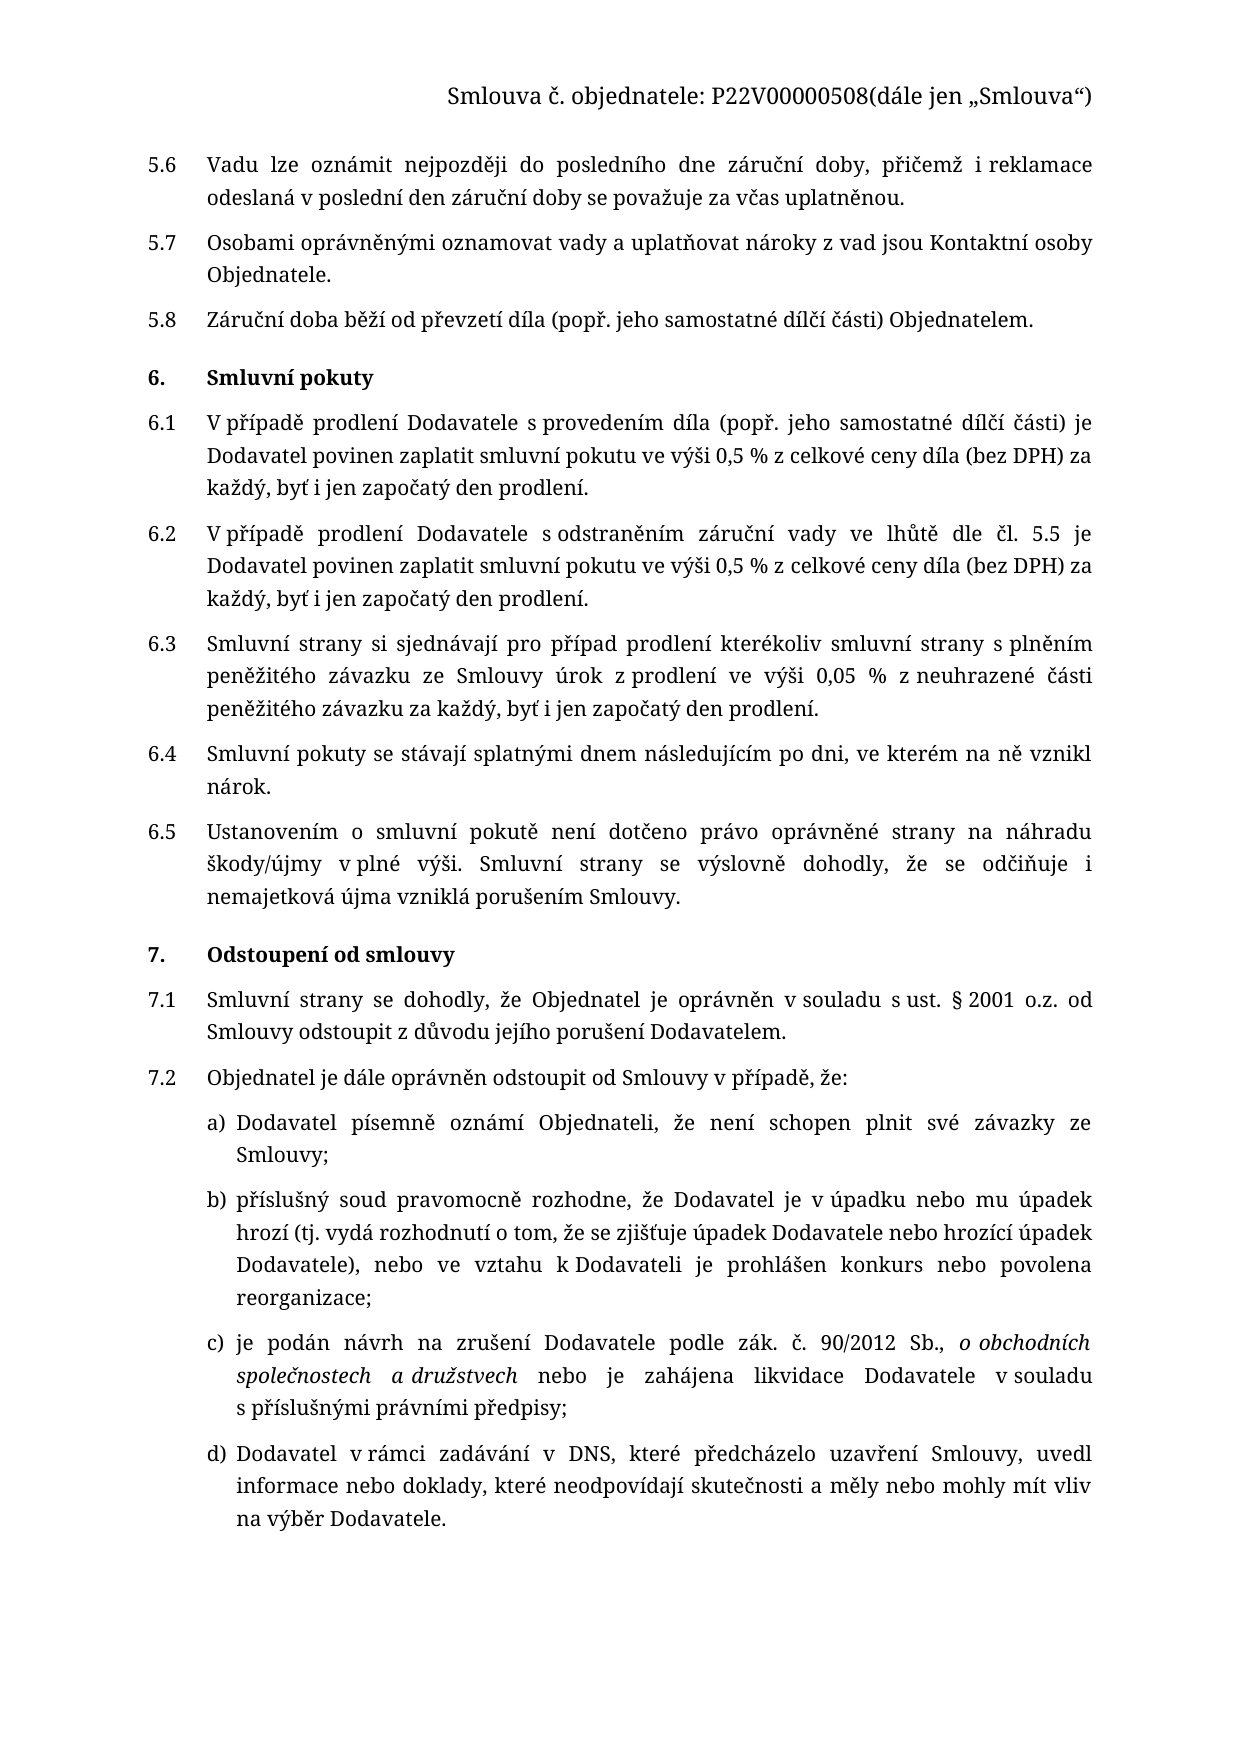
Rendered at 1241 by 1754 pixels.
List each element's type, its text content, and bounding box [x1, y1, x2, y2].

list Záruční doba běží od převzetí díla (popř. jeho samostatné dílčí části) Objednatelem. [148, 306, 1093, 334]
list Smluvní pokuty [148, 363, 1093, 392]
list Smluvní pokuty se stávají splatnými dnem následujícím po dni, ve kterém na ně vznikl nárok. [148, 739, 1093, 800]
list V případě prodlení Dodavatele s odstraněním záruční vady ve lhůtě dle čl. 5.5 je Dodavatel povinen zaplatit smluvní pokutu ve výši 0,5 % z celkové ceny díla (bez DPH) za každý, byť i jen započatý den prodlení. [148, 519, 1093, 612]
list Osobami oprávněnými oznamovat vady a uplatňovat nároky z vad jsou Kontaktní osoby Objednatele. [148, 228, 1093, 289]
list Odstoupení od smlouvy [148, 940, 1093, 968]
list Dodavatel písemně oznámí Objednateli, že není schopen plnit své závazky ze Smlouvy; [207, 1108, 1093, 1169]
list Ustanovením o smluvní pokutě není dotčeno právo oprávněné strany na náhradu škody/újmy v plné výši. Smluvní strany se výslovně dohodly, že se odčiňuje i nemajetková újma vzniklá porušením Smlouvy. [148, 817, 1093, 911]
list příslušný soud pravomocně rozhodne, že Dodavatel je v úpadku nebo mu úpadek hrozí (tj. vydá rozhodnutí o tom, že se zjišťuje úpadek Dodavatele nebo hrozící úpadek Dodavatele), nebo ve vztahu k Dodavateli je prohlášen konkurs nebo povolena reorganizace; [207, 1185, 1093, 1312]
list V případě prodlení Dodavatele s provedením díla (popř. jeho samostatné dílčí části) je Dodavatel povinen zaplatit smluvní pokutu ve výši 0,5 % z celkové ceny díla (bez DPH) za každý, byť i jen započatý den prodlení. [148, 408, 1093, 502]
list Smluvní strany si sjednávají pro případ prodlení kterékoliv smluvní strany s plněním peněžitého závazku ze Smlouvy úrok z prodlení ve výši 0,05 % z neuhrazené části peněžitého závazku za každý, byť i jen započatý den prodlení. [148, 629, 1093, 723]
list je podán návrh na zrušení Dodavatele podle zák. č. 90/2012 Sb., o obchodních společnostech a družstvech nebo je zahájena likvidace Dodavatele v souladu s příslušnými právními předpisy; [207, 1328, 1093, 1422]
list Vadu lze oznámit nejpozději do posledního dne záruční doby, přičemž i reklamace odeslaná v poslední den záruční doby se považuje za včas uplatněnou. [148, 150, 1093, 211]
list Objednatel je dále oprávněn odstoupit od Smlouvy v případě, že: [148, 1063, 1093, 1091]
list Smluvní strany se dohodly, že Objednatel je oprávněn v souladu s ust. § 2001 o.z. od Smlouvy odstoupit z důvodu jejího porušení Dodavatelem. [148, 985, 1093, 1046]
list Dodavatel v rámci zadávání v DNS, které předcházelo uzavření Smlouvy, uvedl informace nebo doklady, které neodpovídají skutečnosti a měly nebo mohly mít vliv na výběr Dodavatele. [207, 1439, 1093, 1532]
